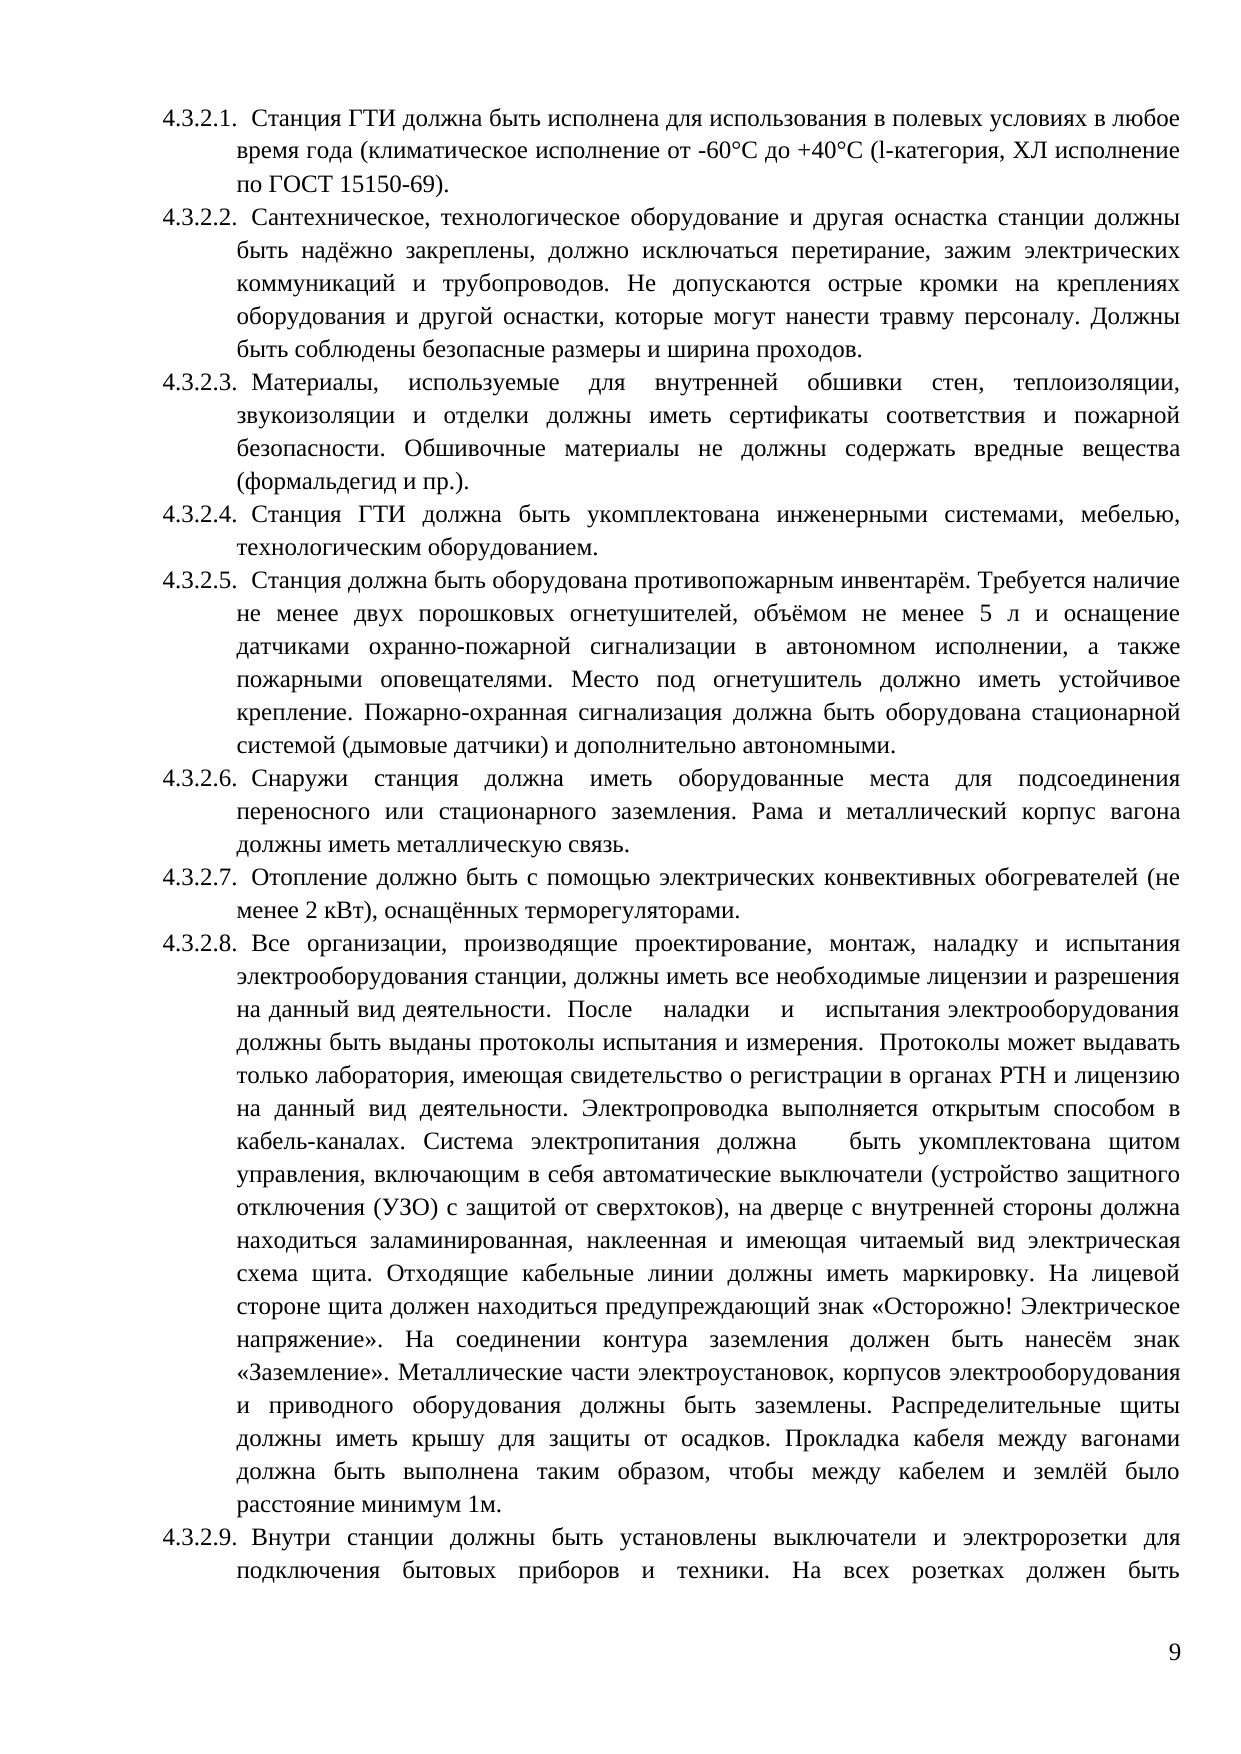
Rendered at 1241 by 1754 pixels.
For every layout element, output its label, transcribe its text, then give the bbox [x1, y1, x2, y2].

list Снаружи станция должна иметь оборудованные места для подсоединения переносного или стационарного заземления. Рама и металлический корпус вагона должны иметь металлическую связь. [162, 763, 1181, 858]
list Сантехническое, технологическое оборудование и другая оснастка станции должны быть надёжно закреплены, должно исключаться перетирание, зажим электрических коммуникаций и трубопроводов. Не допускаются острые кромки на креплениях оборудования и другой оснастки, которые могут нанести травму персоналу. Должны быть соблюдены безопасные размеры и ширина проходов. [162, 202, 1181, 362]
list Отопление должно быть с помощью электрических конвективных обогревателей (не менее 2 кВт), оснащённых терморегуляторами. [162, 862, 1181, 924]
list Материалы, используемые для внутренней обшивки стен, теплоизоляции, звукоизоляции и отделки должны иметь сертификаты соответствия и пожарной безопасности. Обшивочные материалы не должны содержать вредные вещества (формальдегид и пр.). [162, 367, 1181, 494]
list Станция ГТИ должна быть укомплектована инженерными системами, мебелью, технологическим оборудованием. [162, 499, 1181, 561]
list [162, 1522, 1181, 1584]
list Станция должна быть оборудована противопожарным инвентарём. Требуется наличие не менее двух порошковых огнетушителей, объёмом не менее 5 л и оснащение датчиками охранно-пожарной сигнализации в автономном исполнении, а также пожарными оповещателями. Место под огнетушитель должно иметь устойчивое крепление. Пожарно-охранная сигнализация должна быть оборудована стационарной системой (дымовые датчики) и дополнительно автономными. [162, 565, 1181, 759]
list Все организации, производящие проектирование, монтаж, наладку и испытания электрооборудования станции, должны иметь все необходимые лицензии и разрешения на данный вид деятельности. После наладки и испытания электрооборудования должны быть выданы протоколы испытания и измерения. Протоколы может выдавать только лаборатория, имеющая свидетельство о регистрации в органах РТН и лицензию на данный вид деятельности. Электропроводка выполняется открытым способом в кабель-каналах. Система электропитания должна быть укомплектована щитом управления, включающим в себя автоматические выключатели (устройство защитного отключения (УЗО) с защитой от сверхтоков), на дверце с внутренней стороны должна находиться заламинированная, наклеенная и имеющая читаемый вид электрическая схема щита. Отходящие кабельные линии должны иметь маркировку. На лицевой стороне щита должен находиться предупреждающий знак «Осторожно! Электрическое напряжение». На соединении контура заземления должен быть нанесём знак «Заземление». Металлические части электроустановок, корпусов электрооборудования и приводного оборудования должны быть заземлены. Распределительные щиты должны иметь крышу для защиты от осадков. Прокладка кабеля между вагонами должна быть выполнена таким образом, чтобы между кабелем и землёй было расстояние минимум 1м. [162, 928, 1181, 1518]
list Станция ГТИ должна быть исполнена для использования в полевых условиях в любое время года (климатическое исполнение от -60°С до +40°С (l-категория, ХЛ исполнение по ГОСТ 15150-69). [162, 103, 1181, 197]
